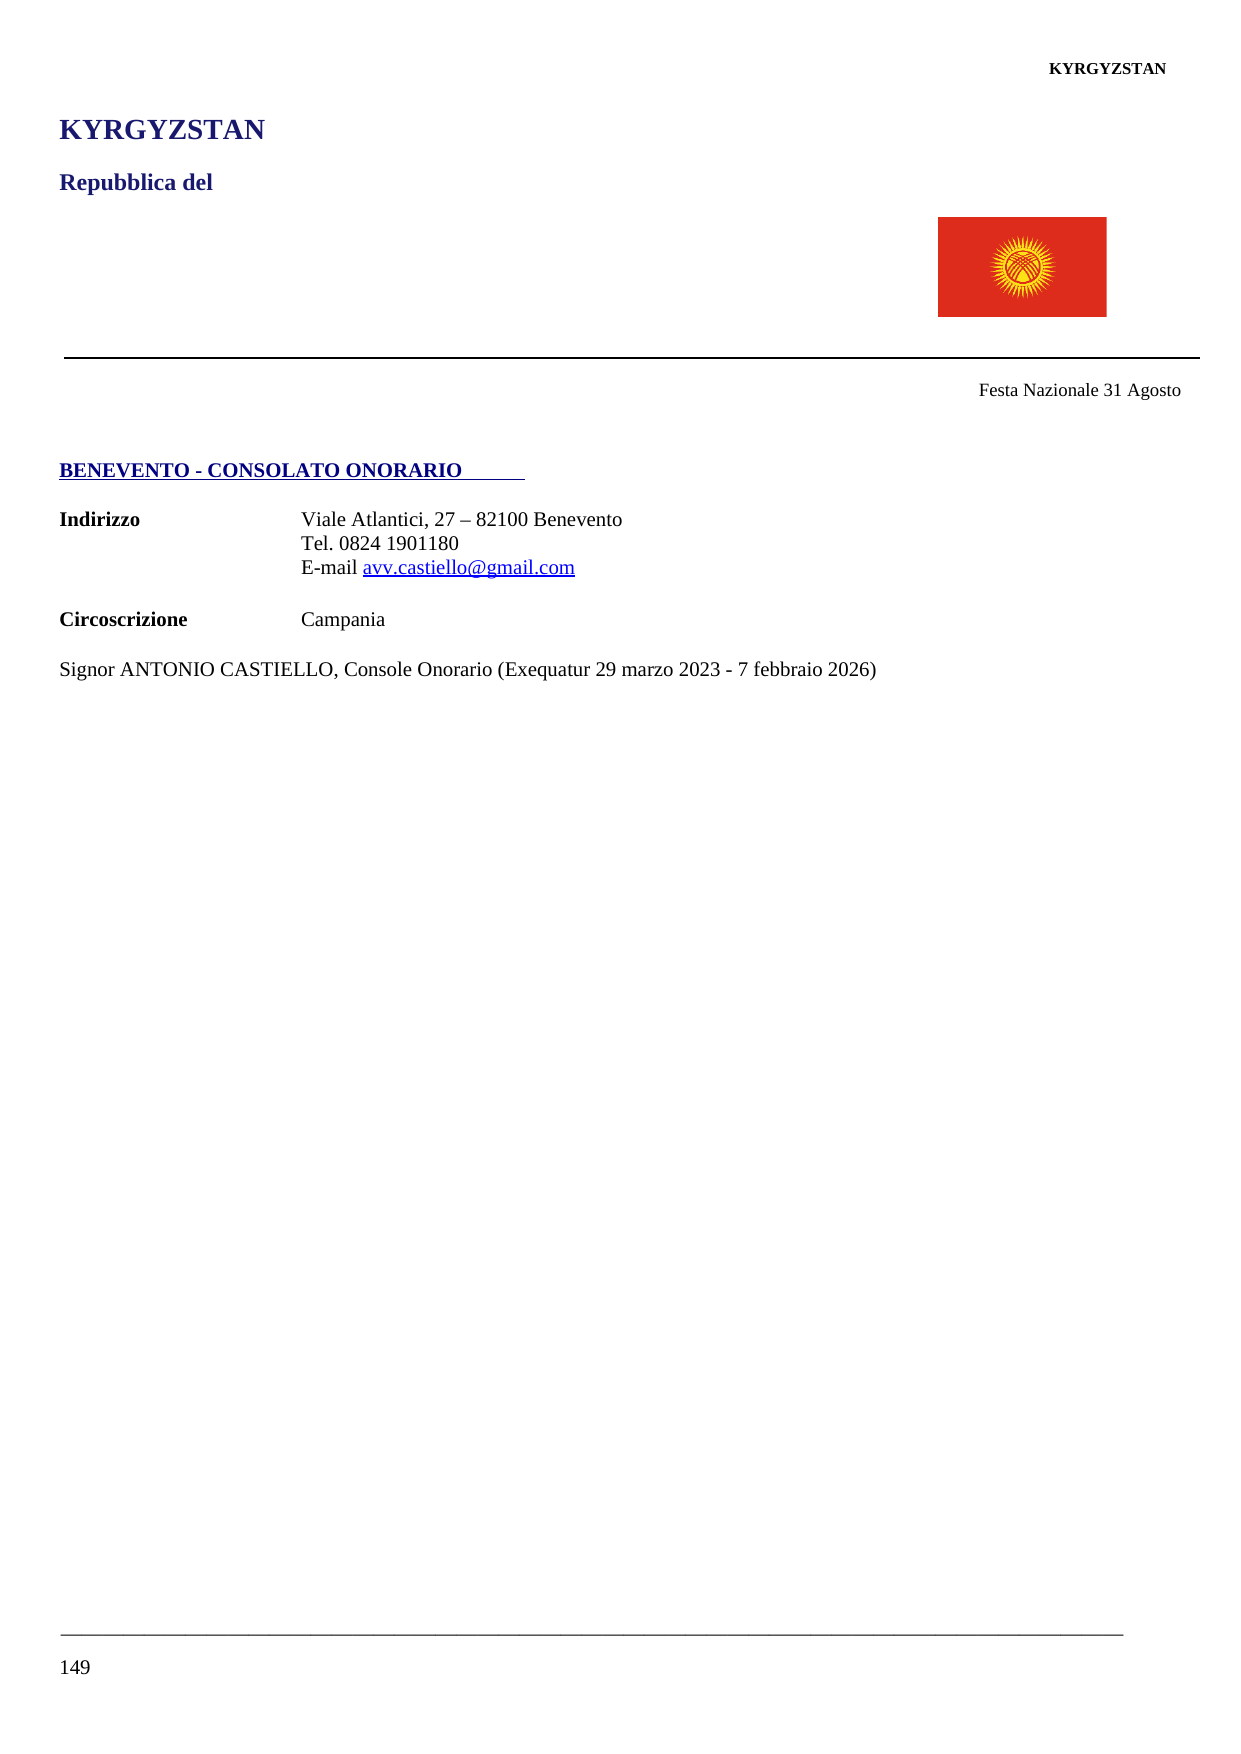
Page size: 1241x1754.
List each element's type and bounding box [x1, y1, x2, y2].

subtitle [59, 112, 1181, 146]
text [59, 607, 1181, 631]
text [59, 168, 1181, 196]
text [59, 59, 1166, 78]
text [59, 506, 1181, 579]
picture [938, 217, 1107, 317]
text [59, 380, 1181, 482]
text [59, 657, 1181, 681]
